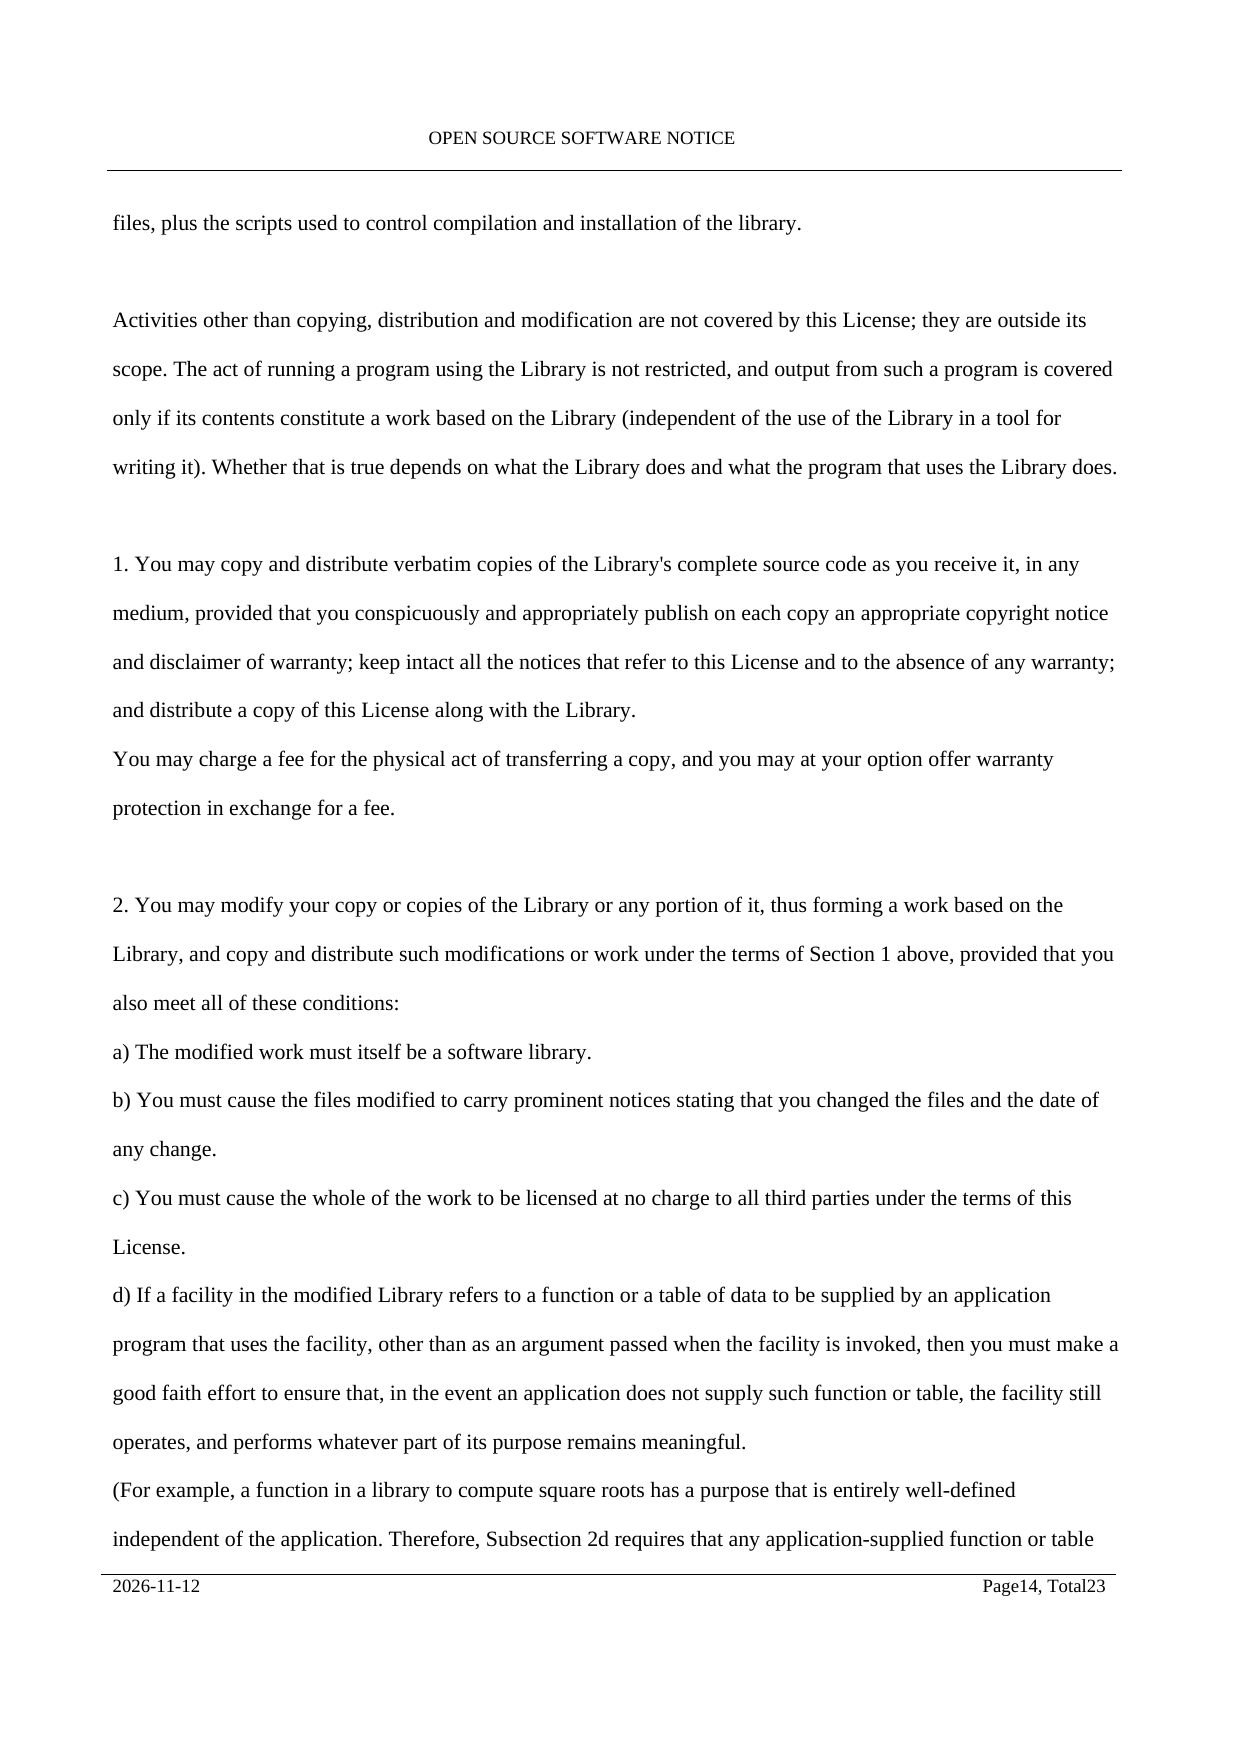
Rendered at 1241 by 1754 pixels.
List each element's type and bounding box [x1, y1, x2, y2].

text [112, 206, 1128, 1555]
